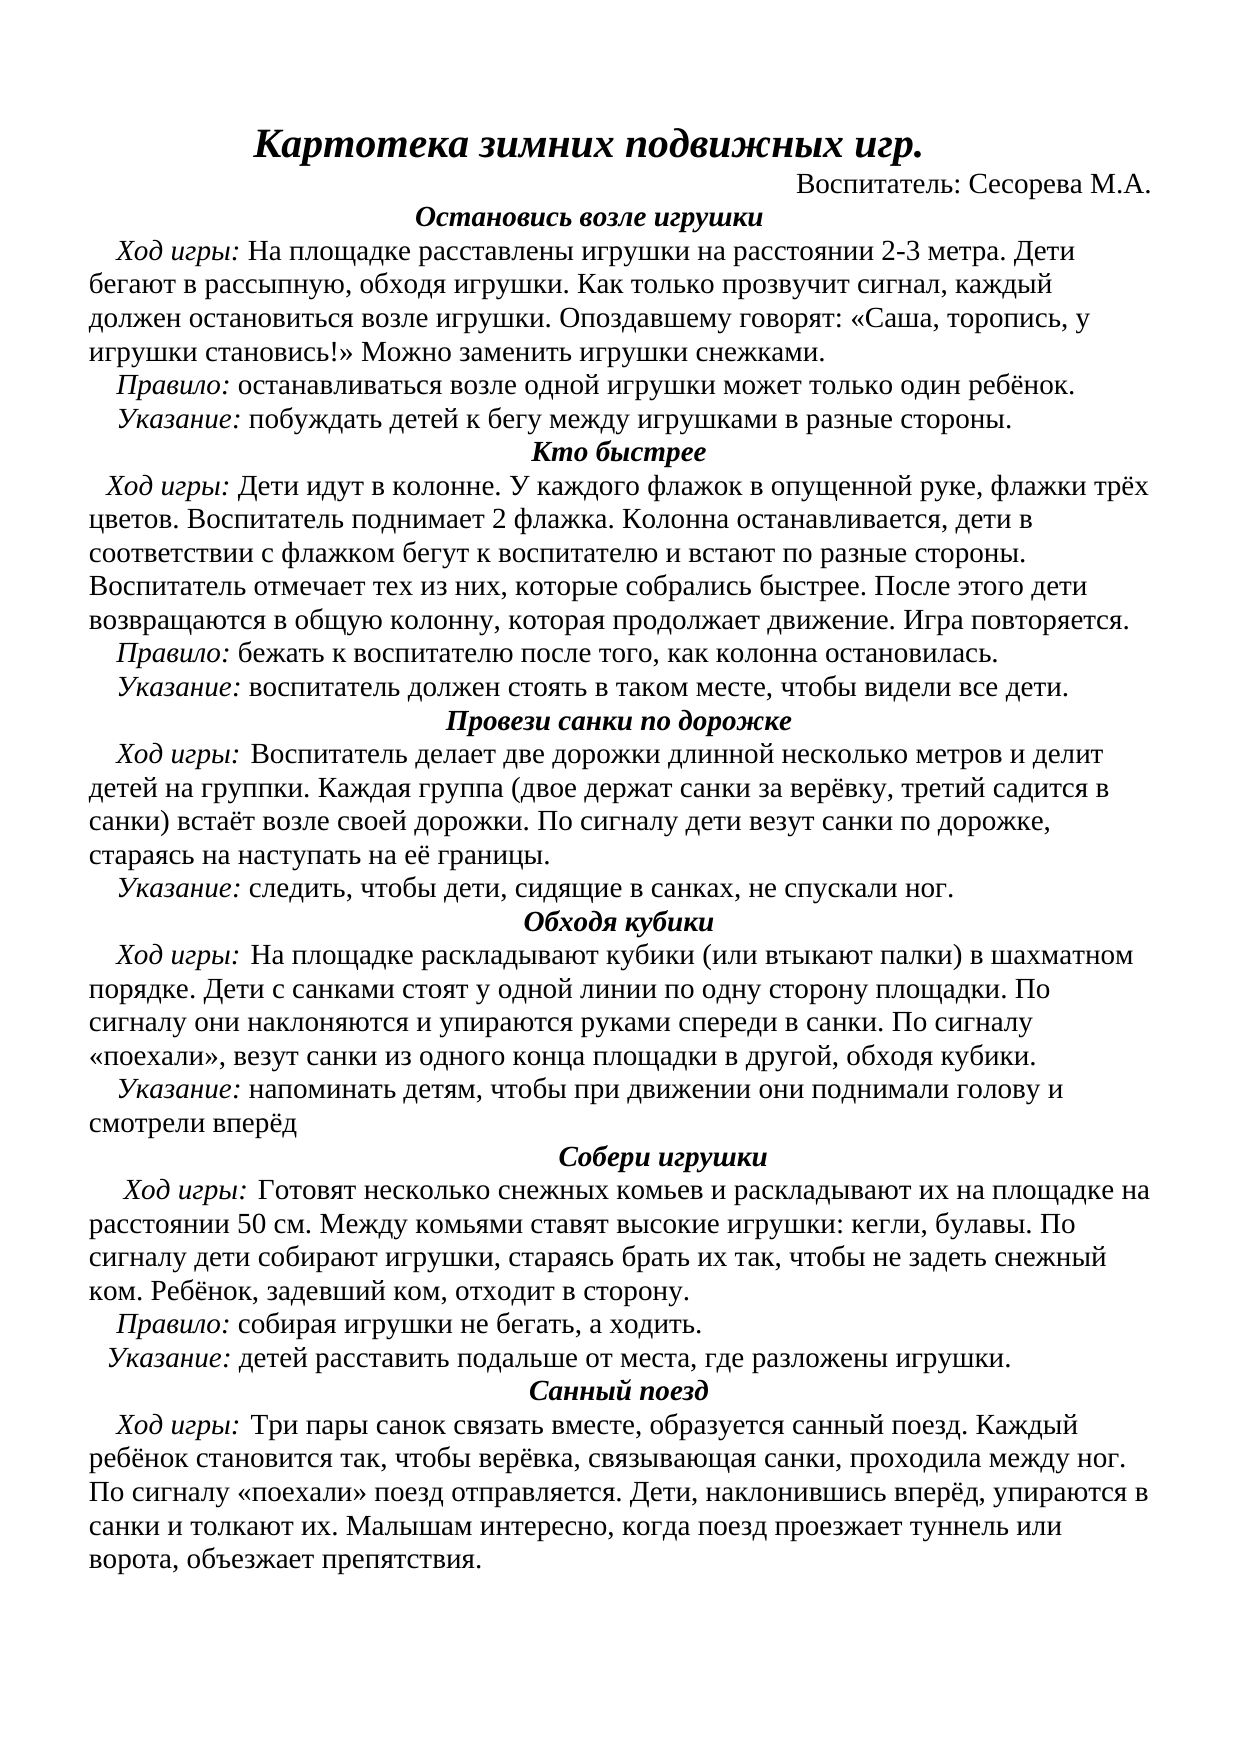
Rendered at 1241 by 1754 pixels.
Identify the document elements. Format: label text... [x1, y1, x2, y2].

text Ход игры: Дети идут в колонне. У каждого флажок в опущенной руке, флажки трёх цветов. Воспитатель поднимает 2 флажка. Колонна останавливается, дети в соответствии с флажком бегут к воспитателю и встают по разные стороны. Воспитатель отмечает тех из них, которые собрались быстрее. После этого дети возвращаются в общую колонну, которая продолжает движение. Игра повторяется. [89, 468, 1152, 636]
text Правило: бежать к воспитателю после того, как колонна остановилась. [89, 636, 1152, 669]
text Правило: собирая игрушки не бегать, а ходить. [89, 1306, 1152, 1340]
text Собери игрушки [177, 1139, 1152, 1172]
text Ход игры: На площадке расставлены игрушки на расстоянии 2-3 метра. Дети бегают в рассыпную, обходя игрушки. Как только прозвучит сигнал, каждый должен остановиться возле игрушки. Опоздавшему говорят: «Саша, торопись, у игрушки становись!» Можно заменить игрушки снежками. [89, 233, 1152, 367]
text Указание: побуждать детей к бегу между игрушками в разные стороны. [89, 401, 1152, 434]
text Указание: детей расставить подальше от места, где разложены игрушки. [89, 1340, 1152, 1373]
text Остановись возле игрушки [29, 199, 1152, 233]
text Ход игры: Готовят несколько снежных комьев и раскладывают их на площадке на расстоянии 50 см. Между комьями ставят высокие игрушки: кегли, булавы. По сигналу дети собирают игрушки, стараясь брать их так, чтобы не задеть снежный ком. Ребёнок, задевший ком, отходит в сторону. [89, 1172, 1152, 1306]
text Указание: воспитатель должен стоять в таком месте, чтобы видели все дети. [89, 669, 1152, 703]
text Обходя кубики [89, 904, 1152, 937]
text Ход игры: На площадке раскладывают кубики (или втыкают палки) в шахматном порядке. Дети с санками стоят у одной линии по одну сторону площадки. По сигналу они наклоняются и упираются руками спереди в санки. По сигналу «поехали», везут санки из одного конца площадки в другой, обходя кубики. [89, 937, 1152, 1072]
text Провези санки по дорожке [89, 703, 1152, 736]
text Ход игры: Воспитатель делает две дорожки длинной несколько метров и делит детей на группки. Каждая группа (двое держат санки за верёвку, третий садится в санки) встаёт возле своей дорожки. По сигналу дети везут санки по дорожке, стараясь на наступать на её границы. [89, 736, 1152, 870]
text Картотека зимних подвижных игр. [29, 118, 1152, 166]
text Указание: следить, чтобы дети, сидящие в санках, не спускали ног. [89, 870, 1152, 904]
text Указание: напоминать детям, чтобы при движении они поднимали голову и смотрели вперёд [89, 1072, 1152, 1139]
text Воспитатель: Сесорева М.А. [29, 166, 1152, 199]
text Кто быстрее [89, 434, 1152, 468]
text Ход игры: Три пары санок связать вместе, образуется санный поезд. Каждый ребёнок становится так, чтобы верёвка, связывающая санки, проходила между ног. По сигналу «поехали» поезд отправляется. Дети, наклонившись вперёд, упираются в санки и толкают их. Малышам интересно, когда поезд проезжает туннель или ворота, объезжает препятствия. [89, 1407, 1152, 1575]
text Правило: останавливаться возле одной игрушки может только один ребёнок. [89, 367, 1152, 401]
text Санный поезд [89, 1373, 1152, 1407]
